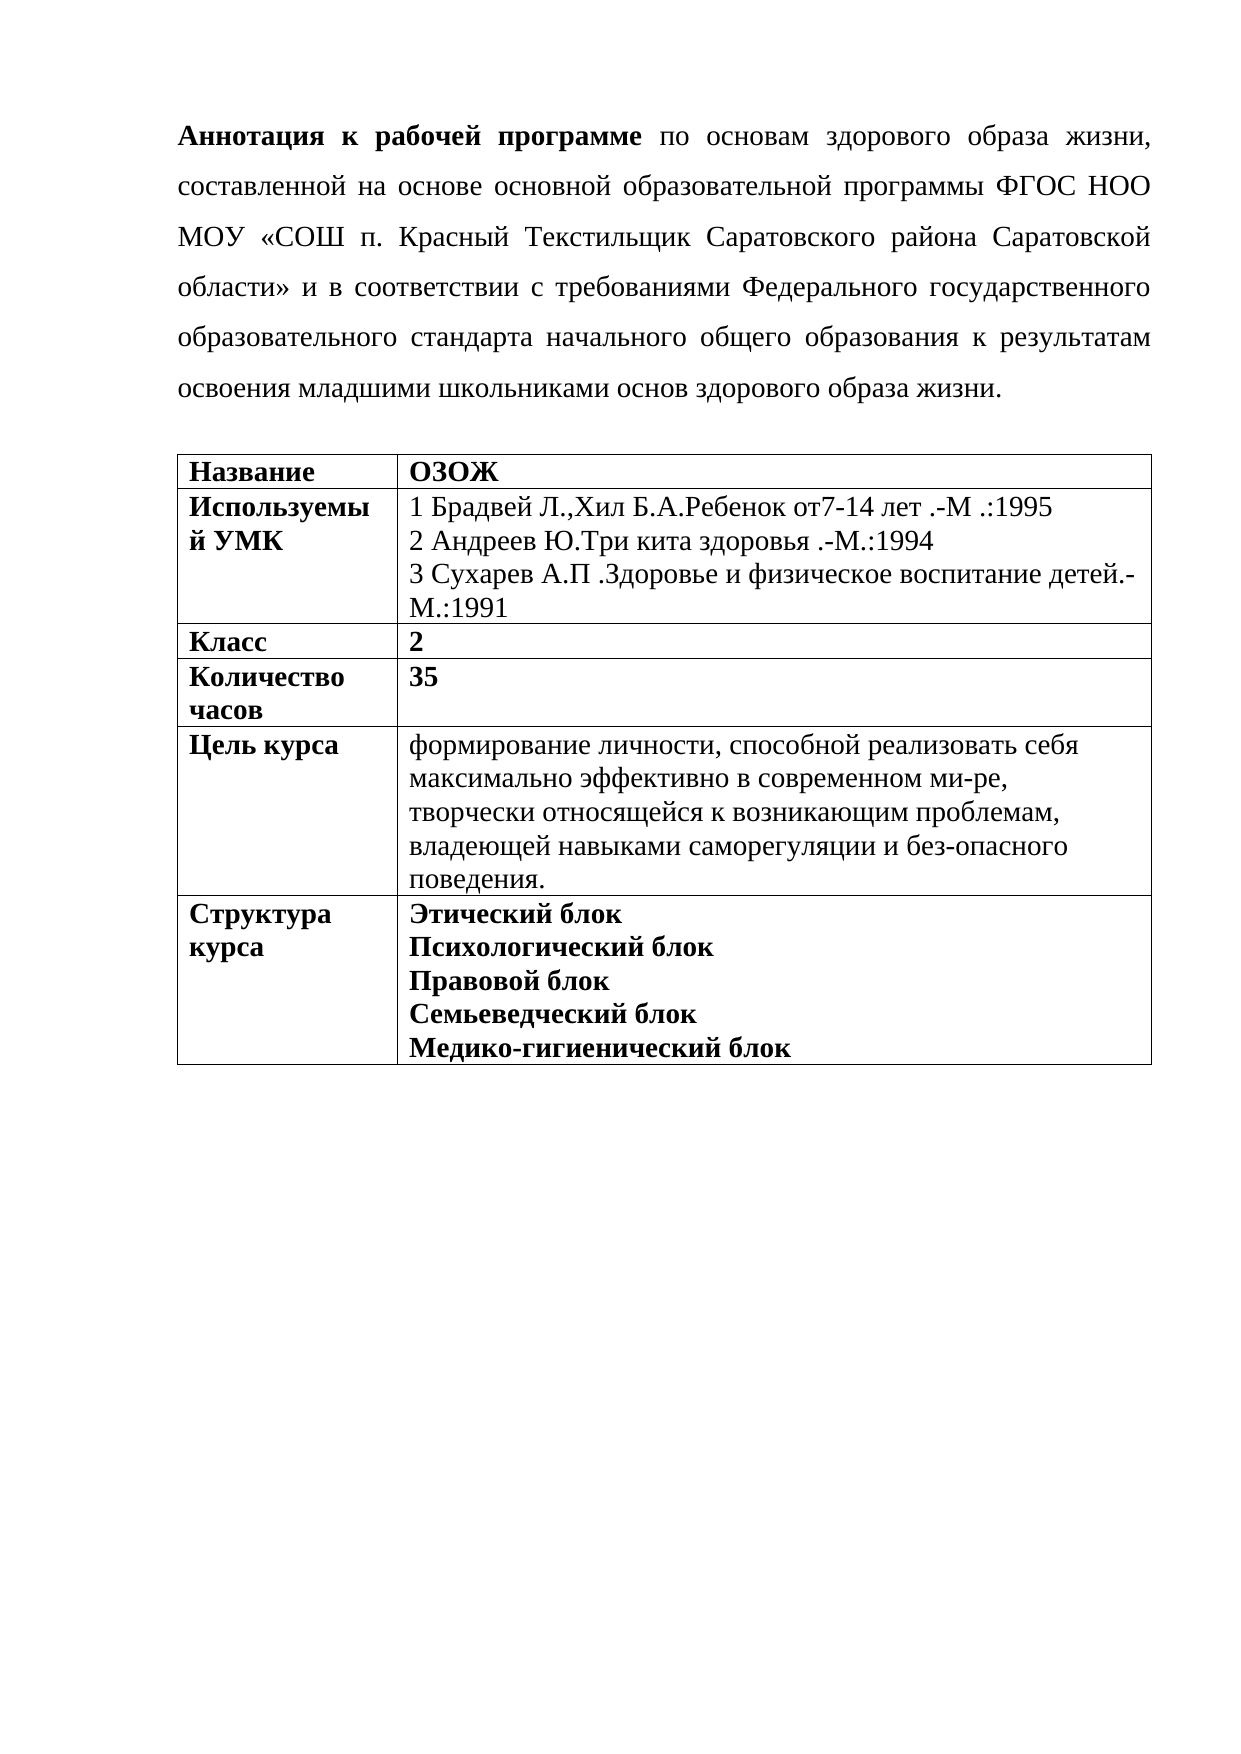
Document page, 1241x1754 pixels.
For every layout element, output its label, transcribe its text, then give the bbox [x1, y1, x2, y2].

table_cell Структура курса [178, 896, 397, 1063]
table_cell 1 Брадвей Л.,Хил Б.А.Ребенок от7-14 лет .-М .:1995 2 Андреев Ю.Три кита здоровья .-М.:1994 3 Сухарев А.П .Здоровье и физическое воспитание детей.- М.:1991 [398, 489, 1151, 623]
table_header ОЗОЖ [398, 455, 1151, 488]
table_cell Цель курса [178, 727, 397, 895]
table_cell 35 [398, 659, 1151, 726]
table_header Название [178, 455, 397, 488]
table_cell формирование личности, способной реализовать себя максимально эффективно в современном ми-ре, творчески относящейся к возникающим проблемам, владеющей навыками саморегуляции и без-опасного поведения. [398, 727, 1151, 895]
table_cell Класс [178, 624, 397, 658]
table_cell Количество часов [178, 659, 397, 726]
text Аннотация к рабочей программе по основам здорового образа жизни, составленной на основе основной образовательной программы ФГОС НОО МОУ «СОШ п. Красный Текстильщик Саратовского района Саратовской области» и в соответствии с требованиями Федерального государственного образовательного стандарта начального общего образования к результатам освоения младшими школьниками основ здорового образа жизни. [177, 118, 1152, 403]
table_cell 2 [398, 624, 1151, 658]
table_cell Используемый УМК [178, 489, 397, 623]
table_cell Этический блок Психологический блок Правовой блок Семьеведческий блок Медико-гигиенический блок [398, 896, 1151, 1063]
